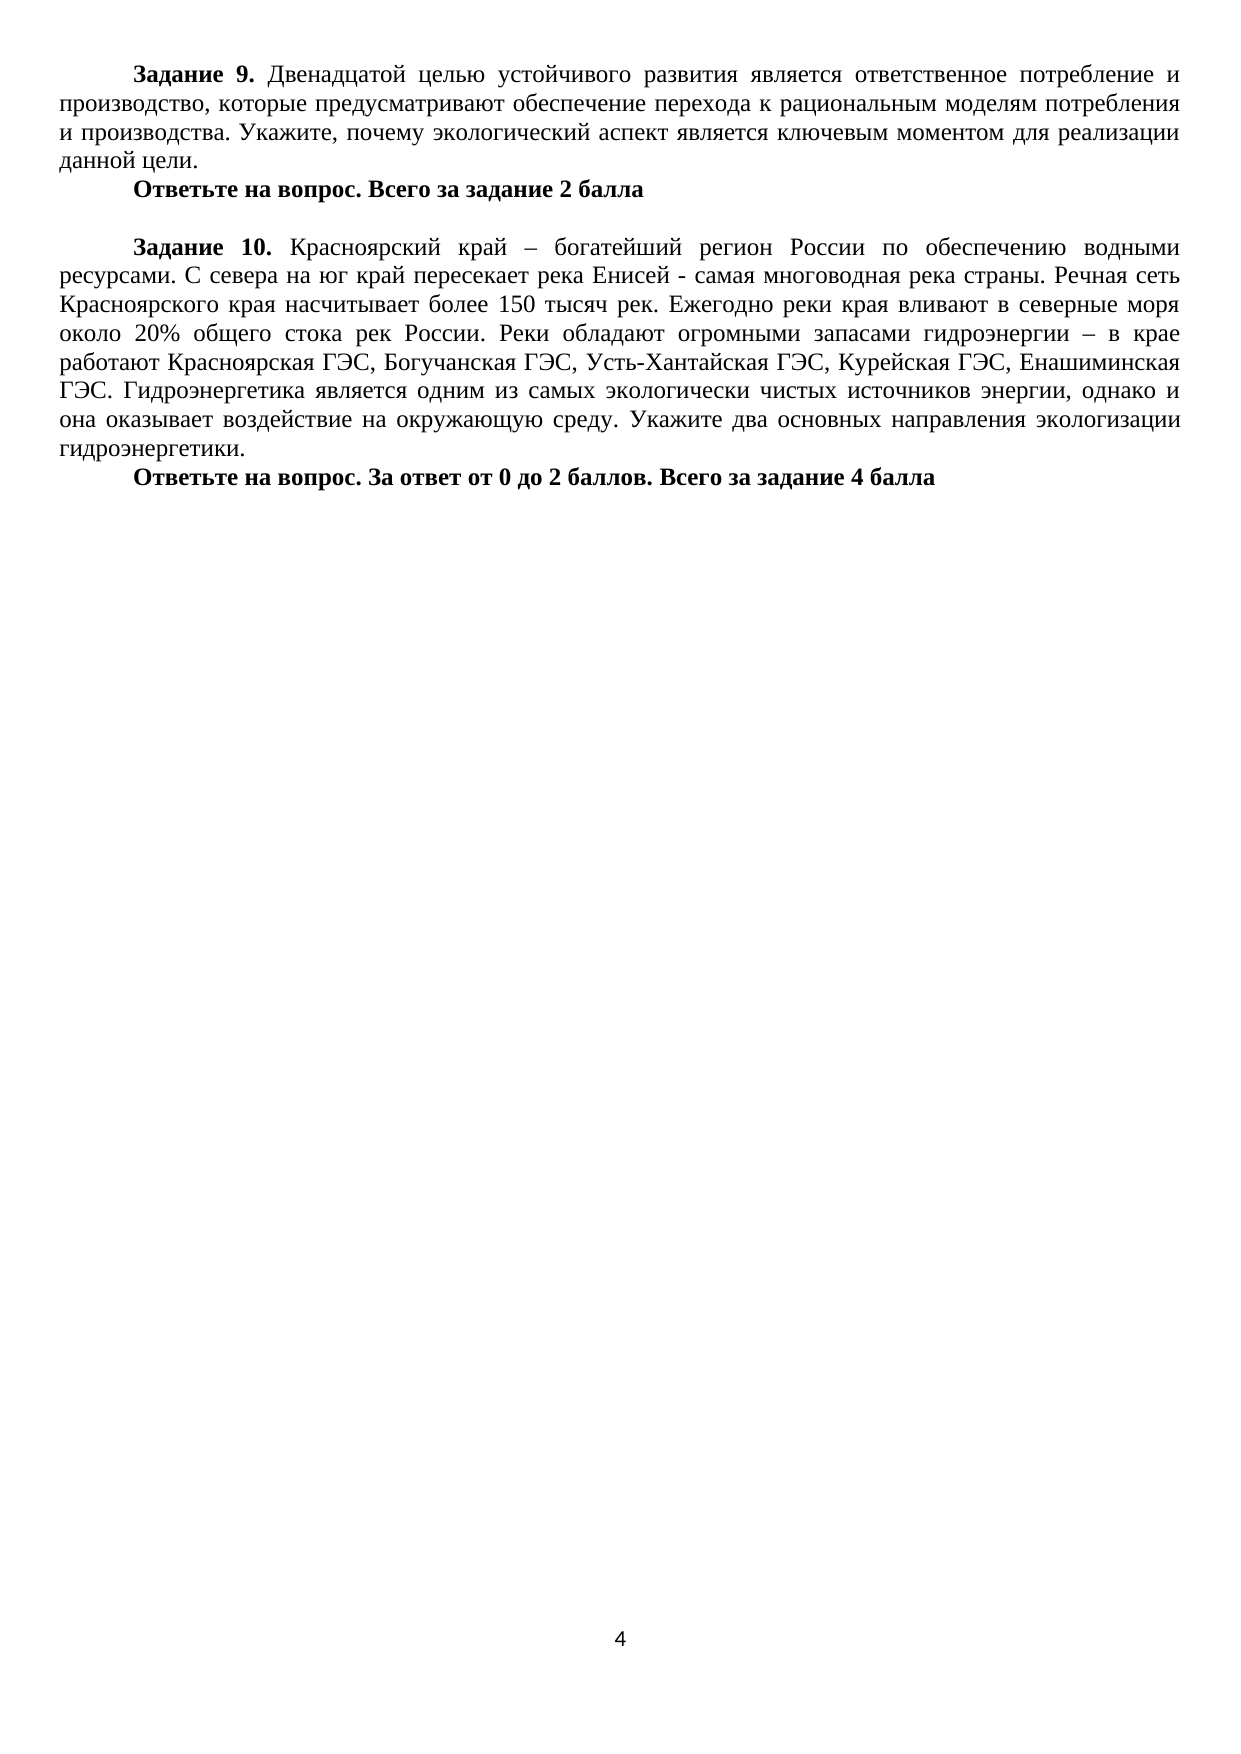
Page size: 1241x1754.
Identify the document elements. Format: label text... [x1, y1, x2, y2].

text Ответьте на вопрос. За ответ от 0 до 2 баллов. Всего за задание 4 балла [59, 462, 1181, 491]
text Ответьте на вопрос. Всего за задание 2 балла [59, 174, 1181, 203]
text Задание 10. Красноярский край – богатейший регион России по обеспечению водными ресурсами. С севера на юг край пересекает река Енисей - самая многоводная река страны. Речная сеть Красноярского края насчитывает более 150 тысяч рек. Ежегодно реки края вливают в северные моря около 20% общего стока рек России. Реки обладают огромными запасами гидроэнергии – в крае работают Красноярская ГЭС, Богучанская ГЭС, Усть-Хантайская ГЭС, Курейская ГЭС, Енашиминская ГЭС. Гидроэнергетика является одним из самых экологически чистых источников энергии, однако и она оказывает воздействие на окружающую среду. Укажите два основных направления экологизации гидроэнергетики. [59, 232, 1181, 462]
text Задание 9. Двенадцатой целью устойчивого развития является ответственное потребление и производство, которые предусматривают обеспечение перехода к рациональным моделям потребления и производства. Укажите, почему экологический аспект является ключевым моментом для реализации данной цели. [59, 59, 1181, 174]
